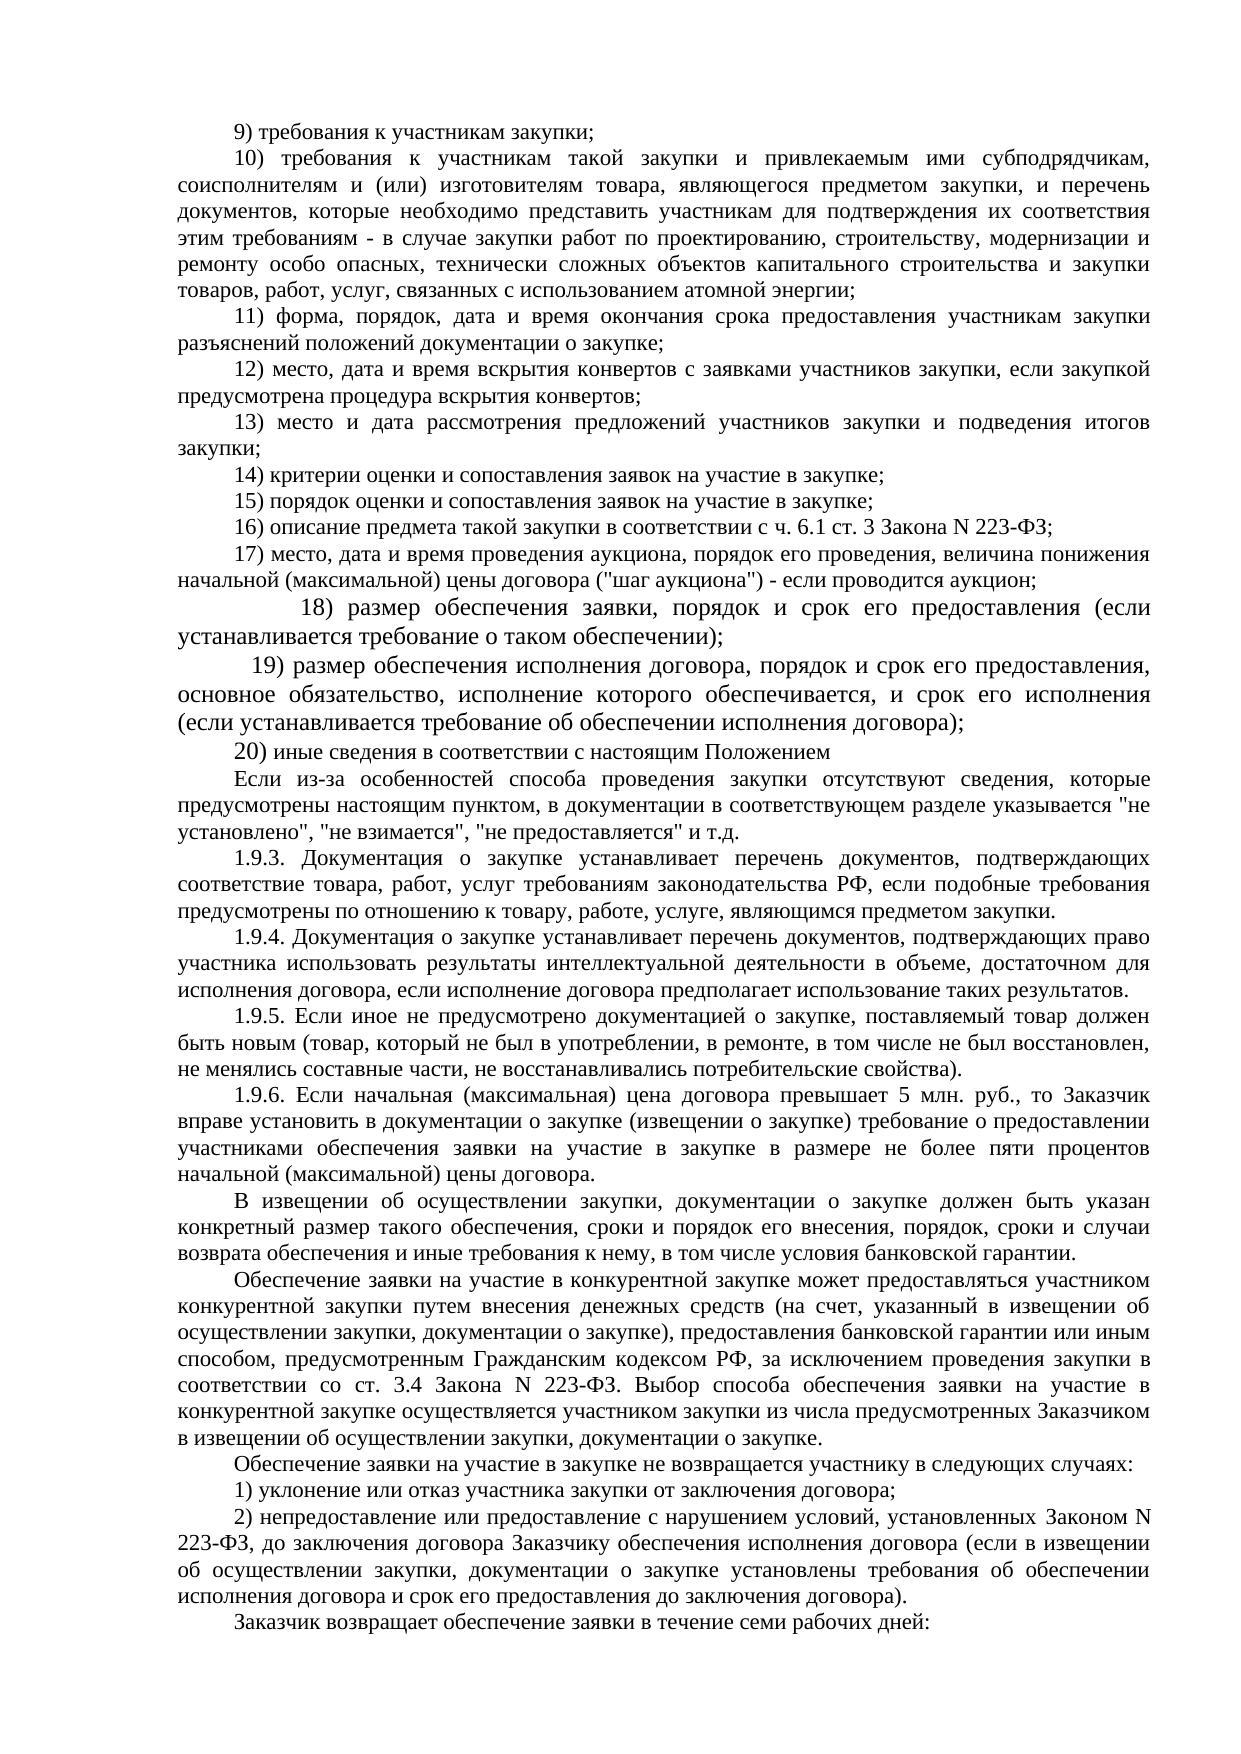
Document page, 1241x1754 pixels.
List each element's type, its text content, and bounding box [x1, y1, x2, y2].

text 18) размер обеспечения заявки, порядок и срок его предоставления (если устанавливается требование о таком обеспечении); [177, 592, 1152, 650]
text Заказчик возвращает обеспечение заявки в течение семи рабочих дней: [177, 1608, 1152, 1635]
text 20) иные сведения в соответствии с настоящим Положением [177, 736, 1152, 765]
text Обеспечение заявки на участие в закупке не возвращается участнику в следующих случаях: [177, 1450, 1152, 1477]
text 16) описание предмета такой закупки в соответствии с ч. 6.1 ст. 3 Закона N 223-ФЗ; [177, 513, 1152, 540]
text 11) форма, порядок, дата и время окончания срока предоставления участникам закупки разъяснений положений документации о закупке; [177, 303, 1152, 355]
text 13) место и дата рассмотрения предложений участников закупки и подведения итогов закупки; [177, 408, 1152, 461]
text Обеспечение заявки на участие в конкурентной закупке может предоставляться участником конкурентной закупки путем внесения денежных средств (на счет, указанный в извещении об осуществлении закупки, документации о закупке), предоставления банковской гарантии или иным способом, предусмотренным Гражданским кодексом РФ, за исключением проведения закупки в соответствии со ст. 3.4 Закона N 223-ФЗ. Выбор способа обеспечения заявки на участие в конкурентной закупке осуществляется участником закупки из числа предусмотренных Заказчиком в извещении об осуществлении закупки, документации о закупке. [177, 1266, 1152, 1450]
text 10) требования к участникам такой закупки и привлекаемым ими субподрядчикам, соисполнителям и (или) изготовителям товара, являющегося предметом закупки, и перечень документов, которые необходимо представить участникам для подтверждения их соответствия этим требованиям - в случае закупки работ по проектированию, строительству, модернизации и ремонту особо опасных, технически сложных объектов капитального строительства и закупки товаров, работ, услуг, связанных с использованием атомной энергии; [177, 144, 1152, 303]
text 1.9.4. Документация о закупке устанавливает перечень документов, подтверждающих право участника использовать результаты интеллектуальной деятельности в объеме, достаточном для исполнения договора, если исполнение договора предполагает использование таких результатов. [177, 923, 1152, 1002]
text 1.9.6. Если начальная (максимальная) цена договора превышает 5 млн. руб., то Заказчик вправе установить в документации о закупке (извещении о закупке) требование о предоставлении участниками обеспечения заявки на участие в закупке в размере не более пяти процентов начальной (максимальной) цены договора. [177, 1081, 1152, 1187]
text 19) размер обеспечения исполнения договора, порядок и срок его предоставления, основное обязательство, исполнение которого обеспечивается, и срок его исполнения (если устанавливается требование об обеспечении исполнения договора); [177, 650, 1152, 736]
text 1) уклонение или отказ участника закупки от заключения договора; [177, 1477, 1152, 1503]
text 1.9.5. Если иное не предусмотрено документацией о закупке, поставляемый товар должен быть новым (товар, который не был в употреблении, в ремонте, в том числе не был восстановлен, не менялись составные части, не восстанавливались потребительские свойства). [177, 1002, 1152, 1081]
text 15) порядок оценки и сопоставления заявок на участие в закупке; [177, 487, 1152, 513]
text Если из-за особенностей способа проведения закупки отсутствуют сведения, которые предусмотрены настоящим пунктом, в документации в соответствующем разделе указывается "не установлено", "не взимается", "не предоставляется" и т.д. [177, 765, 1152, 844]
text 1.9.3. Документация о закупке устанавливает перечень документов, подтверждающих соответствие товара, работ, услуг требованиям законодательства РФ, если подобные требования предусмотрены по отношению к товару, работе, услуге, являющимся предметом закупки. [177, 844, 1152, 923]
text 14) критерии оценки и сопоставления заявок на участие в закупке; [177, 461, 1152, 487]
text 12) место, дата и время вскрытия конвертов с заявками участников закупки, если закупкой предусмотрена процедура вскрытия конвертов; [177, 355, 1152, 408]
text В извещении об осуществлении закупки, документации о закупке должен быть указан конкретный размер такого обеспечения, сроки и порядок его внесения, порядок, сроки и случаи возврата обеспечения и иные требования к нему, в том числе условия банковской гарантии. [177, 1187, 1152, 1266]
text 17) место, дата и время проведения аукциона, порядок его проведения, величина понижения начальной (максимальной) цены договора ("шаг аукциона") - если проводится аукцион; [177, 540, 1152, 592]
text 2) непредоставление или предоставление с нарушением условий, установленных Законом N 223-ФЗ, до заключения договора Заказчику обеспечения исполнения договора (если в извещении об осуществлении закупки, документации о закупке установлены требования об обеспечении исполнения договора и срок его предоставления до заключения договора). [177, 1503, 1152, 1608]
text 9) требования к участникам закупки; [177, 118, 1152, 144]
